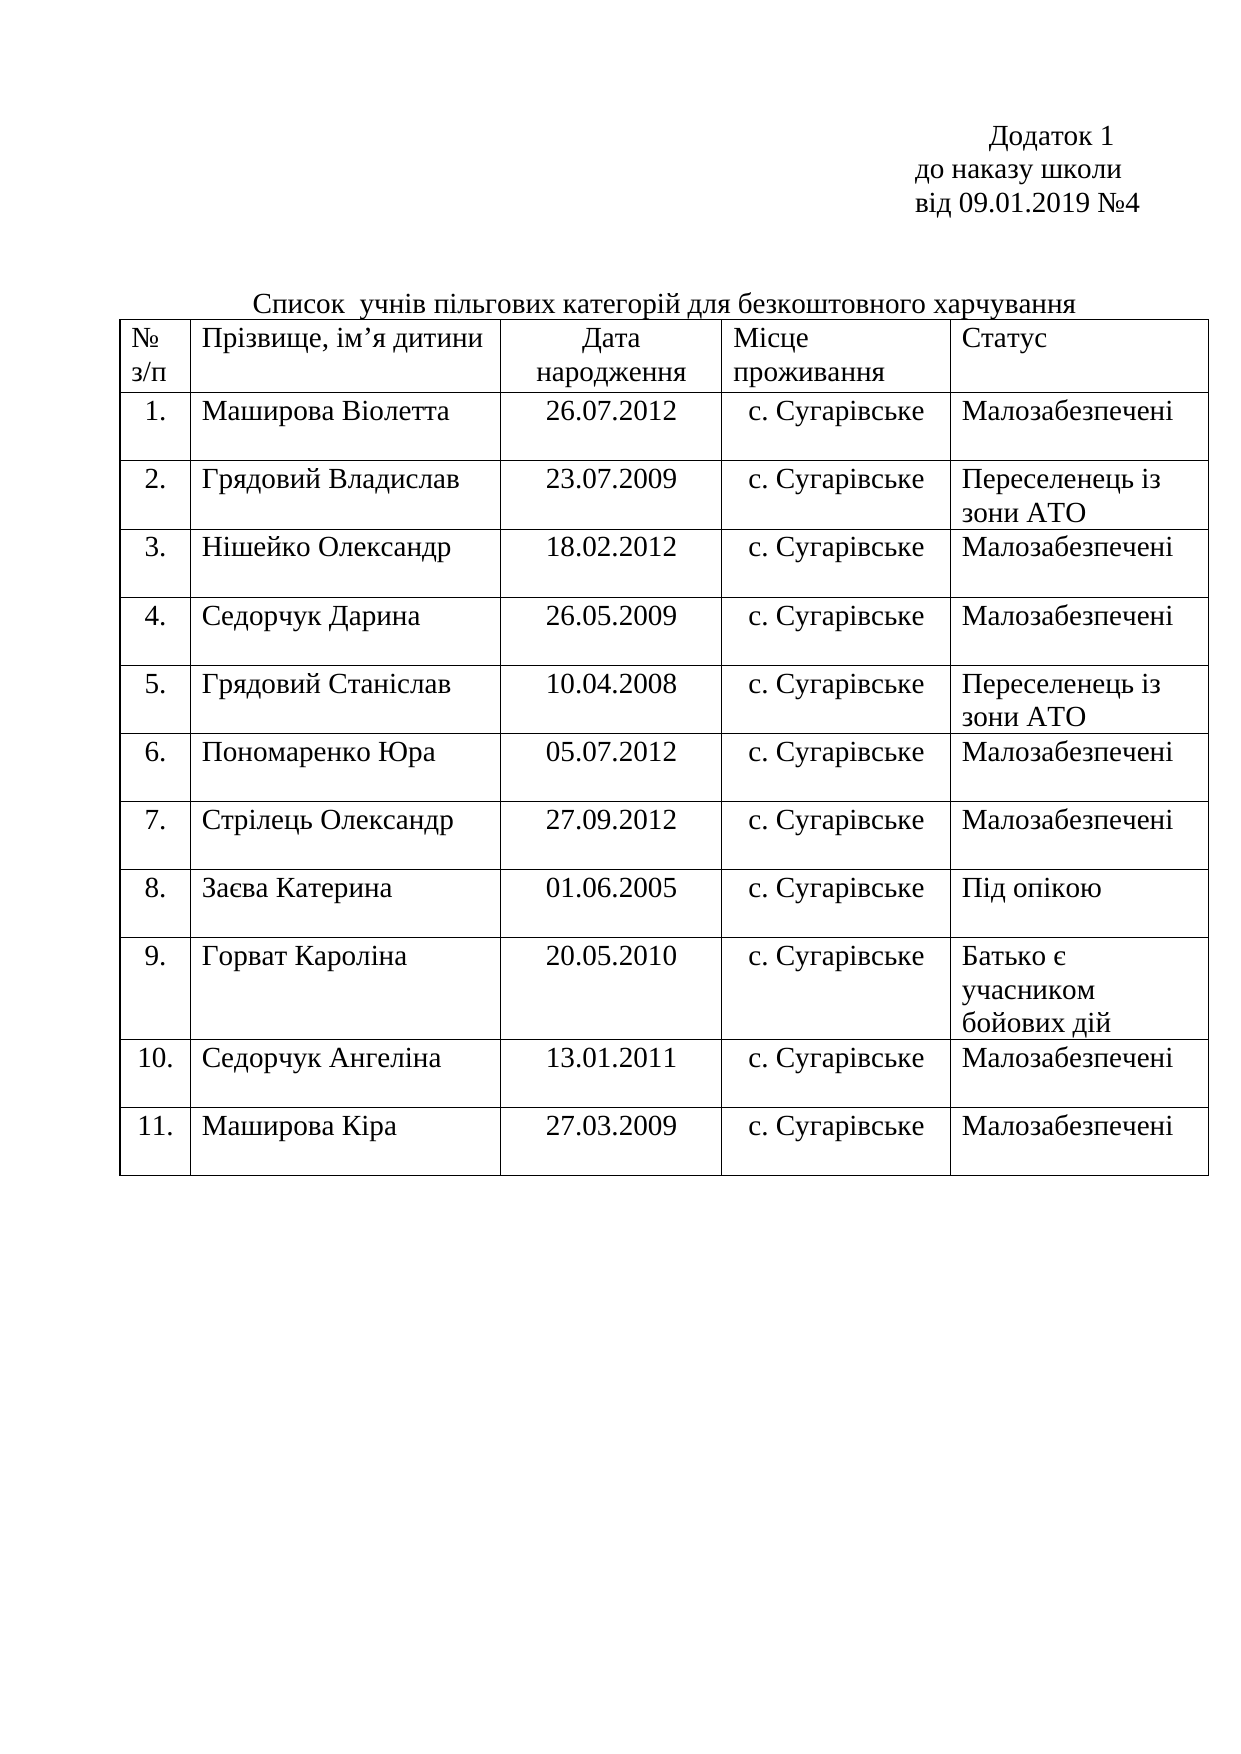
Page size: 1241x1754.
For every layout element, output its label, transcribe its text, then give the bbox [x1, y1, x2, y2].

table_cell с. Сугарівське [722, 1108, 950, 1175]
table_cell с. Сугарівське [722, 734, 950, 801]
table_cell с. Сугарівське [722, 870, 950, 937]
table_header Прізвище, ім’я дитини [191, 320, 500, 392]
table_cell 13.01.2011 [501, 1040, 721, 1107]
table_cell 01.06.2005 [501, 870, 721, 937]
table_header Статус [951, 320, 1208, 392]
table_cell 4. [121, 598, 190, 665]
table_cell Під опікою [951, 870, 1208, 937]
text Список учнів пільгових категорій для безкоштовного харчування [177, 286, 1152, 319]
table_cell 18.02.2012 [501, 530, 721, 597]
table_cell Малозабезпечені [951, 393, 1208, 460]
table_cell Пономаренко Юра [191, 734, 500, 801]
table_cell Маширова Кіра [191, 1108, 500, 1175]
table_cell с. Сугарівське [722, 666, 950, 733]
table_cell 27.09.2012 [501, 802, 721, 869]
table_header Дата народження [501, 320, 721, 392]
table_cell Седорчук Дарина [191, 598, 500, 665]
table_cell 26.05.2009 [501, 598, 721, 665]
text до наказу школи [841, 152, 1152, 185]
table_cell Нішейко Олександр [191, 530, 500, 597]
table_cell Переселенець із зони АТО [951, 461, 1208, 528]
table_cell с. Сугарівське [722, 393, 950, 460]
table_cell Малозабезпечені [951, 598, 1208, 665]
table_cell 8. [121, 870, 190, 937]
table_cell Малозабезпечені [951, 802, 1208, 869]
table_header Місце проживання [722, 320, 950, 392]
table_cell 23.07.2009 [501, 461, 721, 528]
table_cell 9. [121, 938, 190, 1039]
table_cell 10. [121, 1040, 190, 1107]
table_cell 7. [121, 802, 190, 869]
table_cell 6. [121, 734, 190, 801]
table_cell Малозабезпечені [951, 734, 1208, 801]
table_cell Малозабезпечені [951, 1040, 1208, 1107]
table_cell Малозабезпечені [951, 1108, 1208, 1175]
table_cell Заєва Катерина [191, 870, 500, 937]
table_cell Стрілець Олександр [191, 802, 500, 869]
table_cell 26.07.2012 [501, 393, 721, 460]
table_cell с. Сугарівське [722, 802, 950, 869]
table_cell Грядовий Станіслав [191, 666, 500, 733]
text Додаток 1 [177, 118, 1152, 152]
table_cell с. Сугарівське [722, 598, 950, 665]
table_header № з/п [121, 320, 190, 392]
table_cell 11. [121, 1108, 190, 1175]
table_cell 5. [121, 666, 190, 733]
table_cell Батько є учасником бойових дій [951, 938, 1208, 1039]
table_cell Грядовий Владислав [191, 461, 500, 528]
table_cell Малозабезпечені [951, 530, 1208, 597]
table_cell с. Сугарівське [722, 1040, 950, 1107]
table_cell 1. [121, 393, 190, 460]
table_cell 20.05.2010 [501, 938, 721, 1039]
table_cell 27.03.2009 [501, 1108, 721, 1175]
table_cell с. Сугарівське [722, 938, 950, 1039]
table_cell с. Сугарівське [722, 530, 950, 597]
table_cell Седорчук Ангеліна [191, 1040, 500, 1107]
table_cell 05.07.2012 [501, 734, 721, 801]
table_cell 2. [121, 461, 190, 528]
table_cell Переселенець із зони АТО [951, 666, 1208, 733]
table_cell 3. [121, 530, 190, 597]
table_cell Маширова Віолетта [191, 393, 500, 460]
table_cell с. Сугарівське [722, 461, 950, 528]
table_cell Горват Кароліна [191, 938, 500, 1039]
text від 09.01.2019 №4 [841, 185, 1152, 219]
table_cell 10.04.2008 [501, 666, 721, 733]
